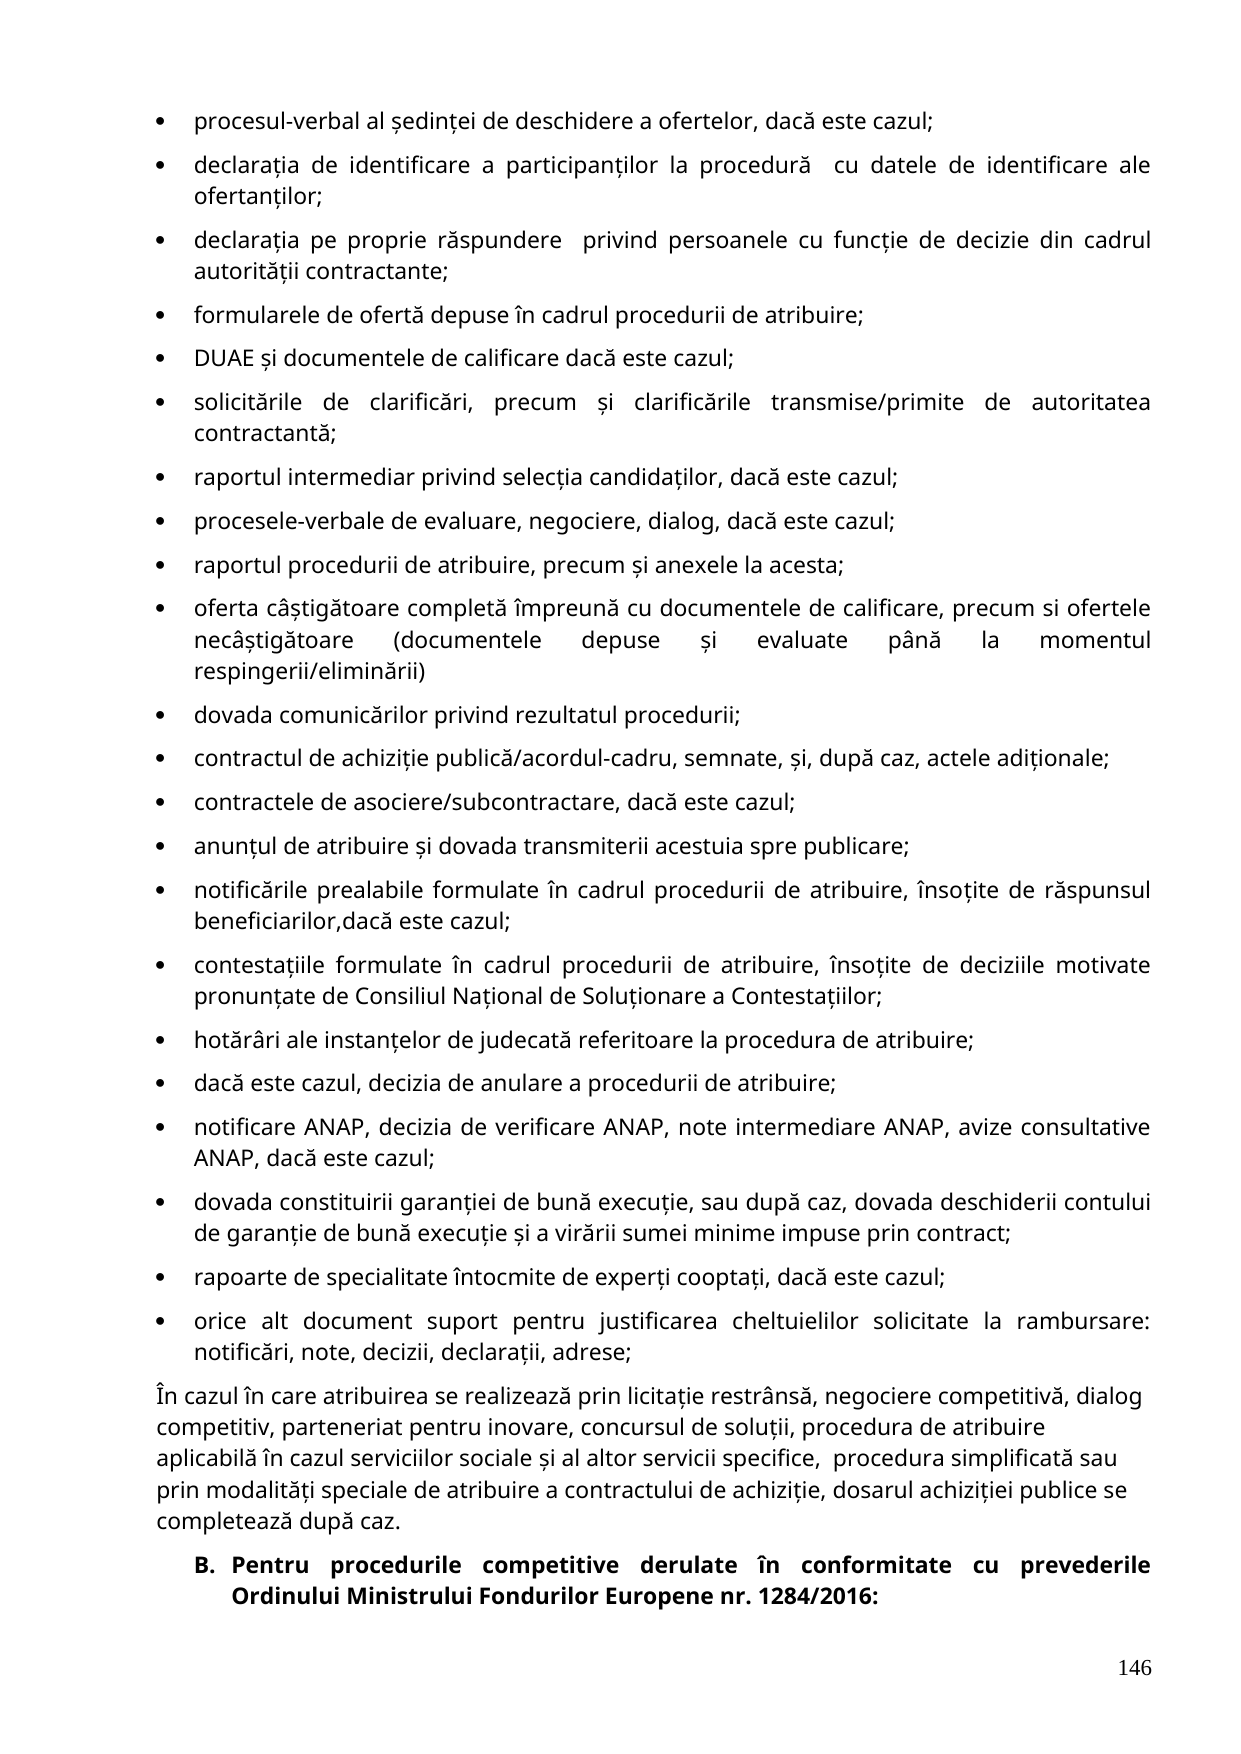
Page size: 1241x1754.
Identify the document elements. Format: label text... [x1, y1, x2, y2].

list procesele-verbale de evaluare, negociere, dialog, dacă este cazul; [156, 505, 1152, 536]
list formularele de ofertă depuse în cadrul procedurii de atribuire; [156, 298, 1152, 330]
list notificare ANAP, decizia de verificare ANAP, note intermediare ANAP, avize consultative ANAP, dacă este cazul; [156, 1111, 1152, 1173]
list dovada constituirii garanţiei de bună execuţie, sau după caz, dovada deschiderii contului de garanţie de bună execuţie şi a virării sumei minime impuse prin contract; [156, 1186, 1152, 1248]
list contractele de asociere/subcontractare, dacă este cazul; [156, 786, 1152, 817]
list solicitările de clarificări, precum şi clarificările transmise/primite de autoritatea contractantă; [156, 386, 1152, 448]
list raportul procedurii de atribuire, precum şi anexele la acesta; [156, 548, 1152, 580]
list declaraţia pe proprie răspundere privind persoanele cu funcţie de decizie din cadrul autorităţii contractante; [156, 223, 1152, 286]
list contestaţiile formulate în cadrul procedurii de atribuire, însoţite de deciziile motivate pronunţate de Consiliul Naţional de Soluţionare a Contestaţiilor; [156, 948, 1152, 1011]
list rapoarte de specialitate întocmite de experţi cooptaţi, dacă este cazul; [156, 1261, 1152, 1292]
list oferta câştigătoare completă împreună cu documentele de calificare, precum si ofertele necâştigătoare (documentele depuse şi evaluate până la momentul respingerii/eliminării) [156, 592, 1152, 686]
text În cazul în care atribuirea se realizează prin licitaţie restrânsă, negociere competitivă, dialog competitiv, parteneriat pentru inovare, concursul de soluţii, procedura de atribuire aplicabilă în cazul serviciilor sociale şi al altor servicii specifice, procedura simplificată sau prin modalităţi speciale de atribuire a contractului de achiziţie, dosarul achiziţiei publice se completează după caz. [156, 1380, 1152, 1536]
list contractul de achiziţie publică/acordul-cadru, semnate, şi, după caz, actele adiţionale; [156, 742, 1152, 773]
list procesul-verbal al şedinţei de deschidere a ofertelor, dacă este cazul; [156, 105, 1152, 136]
list hotărâri ale instanţelor de judecată referitoare la procedura de atribuire; [156, 1023, 1152, 1055]
list Pentru procedurile competitive derulate în conformitate cu prevederile Ordinului Ministrului Fondurilor Europene nr. 1284/2016: [193, 1548, 1152, 1611]
list raportul intermediar privind selecţia candidaţilor, dacă este cazul; [156, 461, 1152, 492]
list dovada comunicărilor privind rezultatul procedurii; [156, 698, 1152, 730]
list dacă este cazul, decizia de anulare a procedurii de atribuire; [156, 1067, 1152, 1098]
list orice alt document suport pentru justificarea cheltuielilor solicitate la rambursare: notificări, note, decizii, declaraţii, adrese; [156, 1305, 1152, 1367]
list DUAE şi documentele de calificare dacă este cazul; [156, 342, 1152, 373]
list notificările prealabile formulate în cadrul procedurii de atribuire, însoţite de răspunsul beneficiarilor,dacă este cazul; [156, 873, 1152, 936]
list anunţul de atribuire şi dovada transmiterii acestuia spre publicare; [156, 830, 1152, 861]
list declarația de identificare a participanţilor la procedură cu datele de identificare ale ofertanţilor; [156, 148, 1152, 211]
